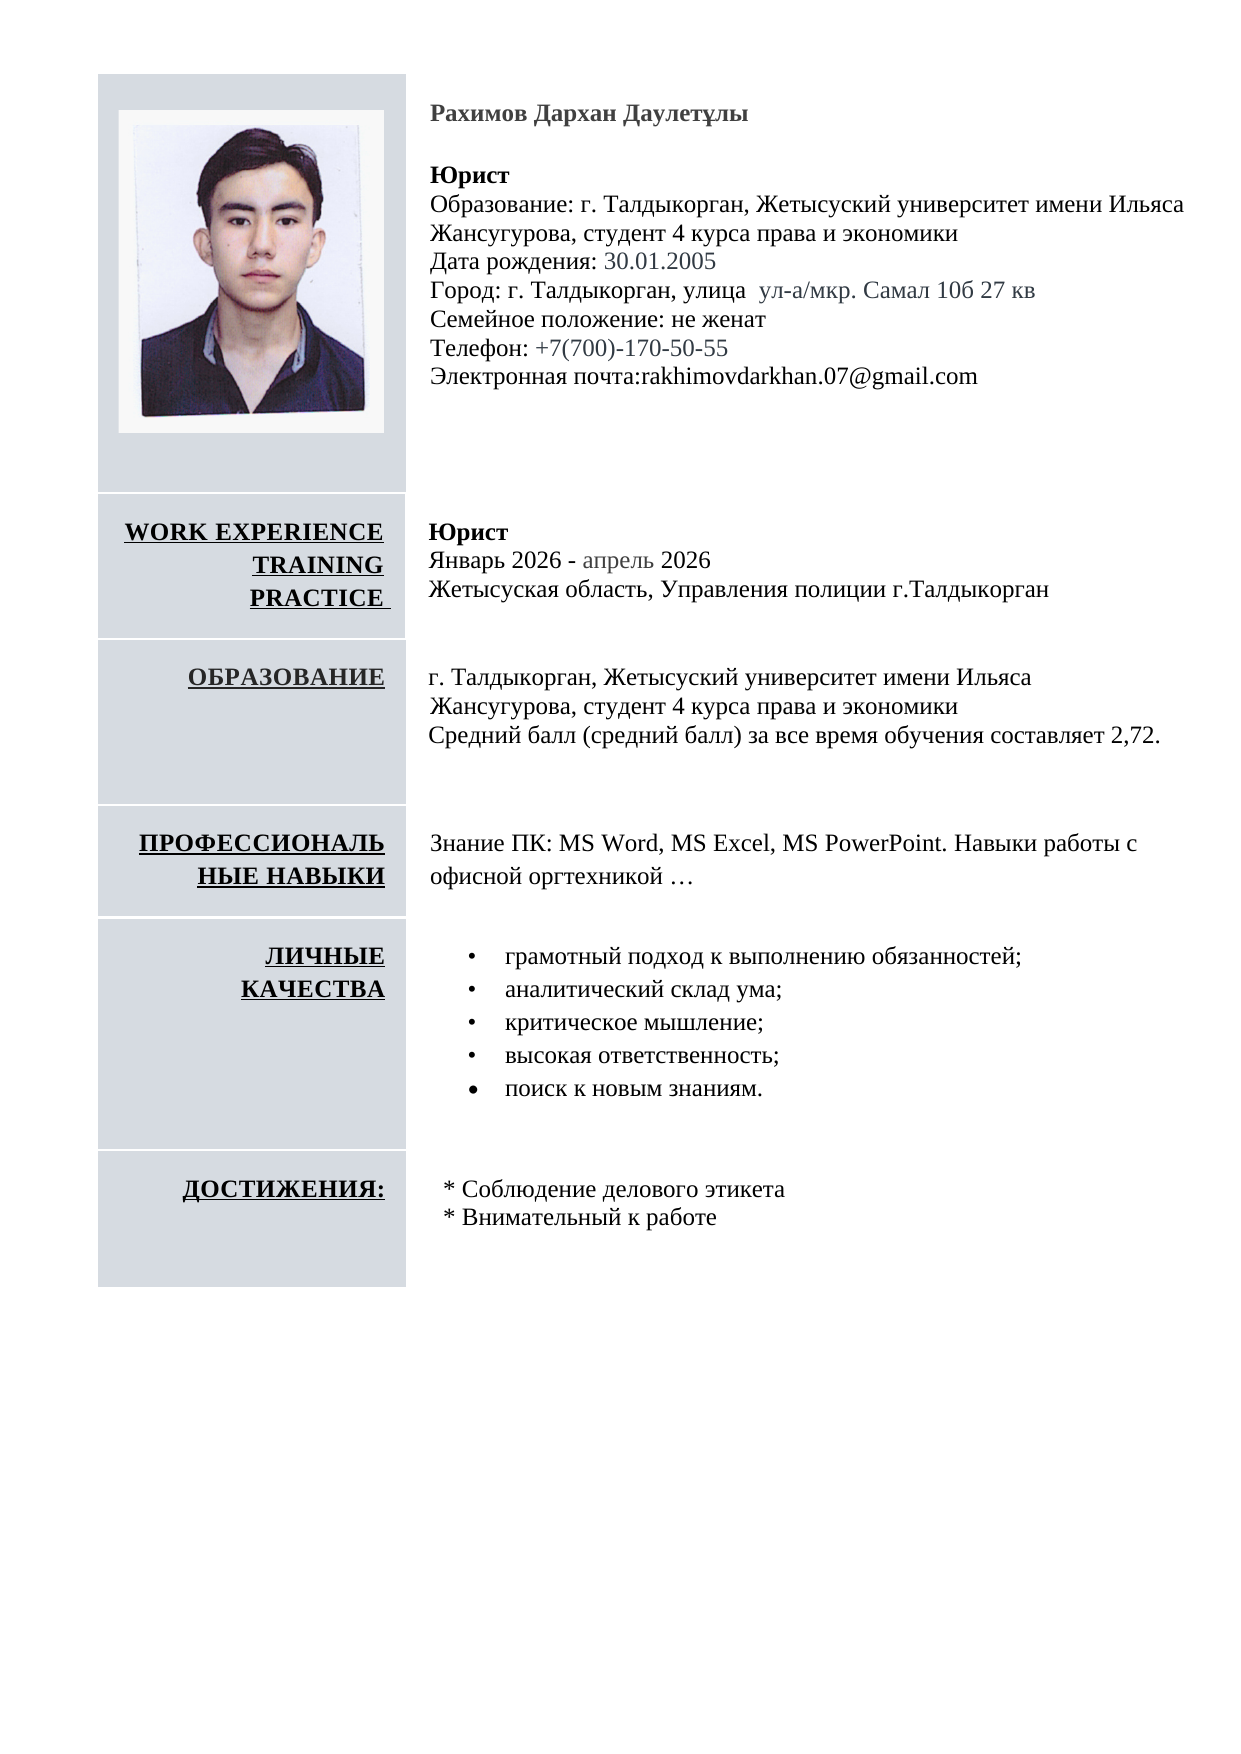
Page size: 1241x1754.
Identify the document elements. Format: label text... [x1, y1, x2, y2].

table_cell г. Талдыкорган, Жетысуский университет имени Ильяса Жансугурова, студент 4 курса права и экономики Средний балл (средний балл) за все время обучения составляет 2,72. [409, 640, 1206, 804]
table_cell WORK EXPERIENCE TRAINING PRACTICE [98, 494, 405, 638]
table_cell * Соблюдение делового этикета * Внимательный к работе [409, 1151, 1206, 1287]
table_cell Юрист Январь 2026 - апрель 2026 Жетысуская область, Управления полиции г.Талдыкорган [407, 494, 1206, 638]
table_cell ДОСТИЖЕНИЯ: [98, 1151, 406, 1287]
table_header Рахимов Дархан Даулетұлы Юрист Образование: г. Талдыкорган, Жетысуский университет имени Ильяса Жансугурова, студент 4 курса права и экономики Дата рождения: 30.01.2005 Город: г. Талдыкорган, улица ул-а/мкр. Самал 10б 27 кв Семейное положение: не женат Телефон: +7(700)-170-50-55 Электронная почта:rakhimovdarkhan.07@gmail.com [409, 76, 1206, 492]
table_cell Знание ПК: MS Word, MS Excel, MS PowerPoint. Навыки работы с офисной оргтехникой … [409, 806, 1206, 916]
table_cell ПРОФЕССИОНАЛЬНЫЕ НАВЫКИ [98, 806, 406, 916]
table_cell грамотный подход к выполнению обязанностей; аналитический склад ума; критическое мышление; высокая ответственность; поиск к новым знаниям. [409, 919, 1206, 1149]
table_cell ОБРАЗОВАНИЕ [98, 640, 406, 804]
picture [118, 110, 384, 433]
table_header [98, 74, 406, 492]
table_cell ЛИЧНЫЕ КАЧЕСТВА [98, 919, 406, 1149]
